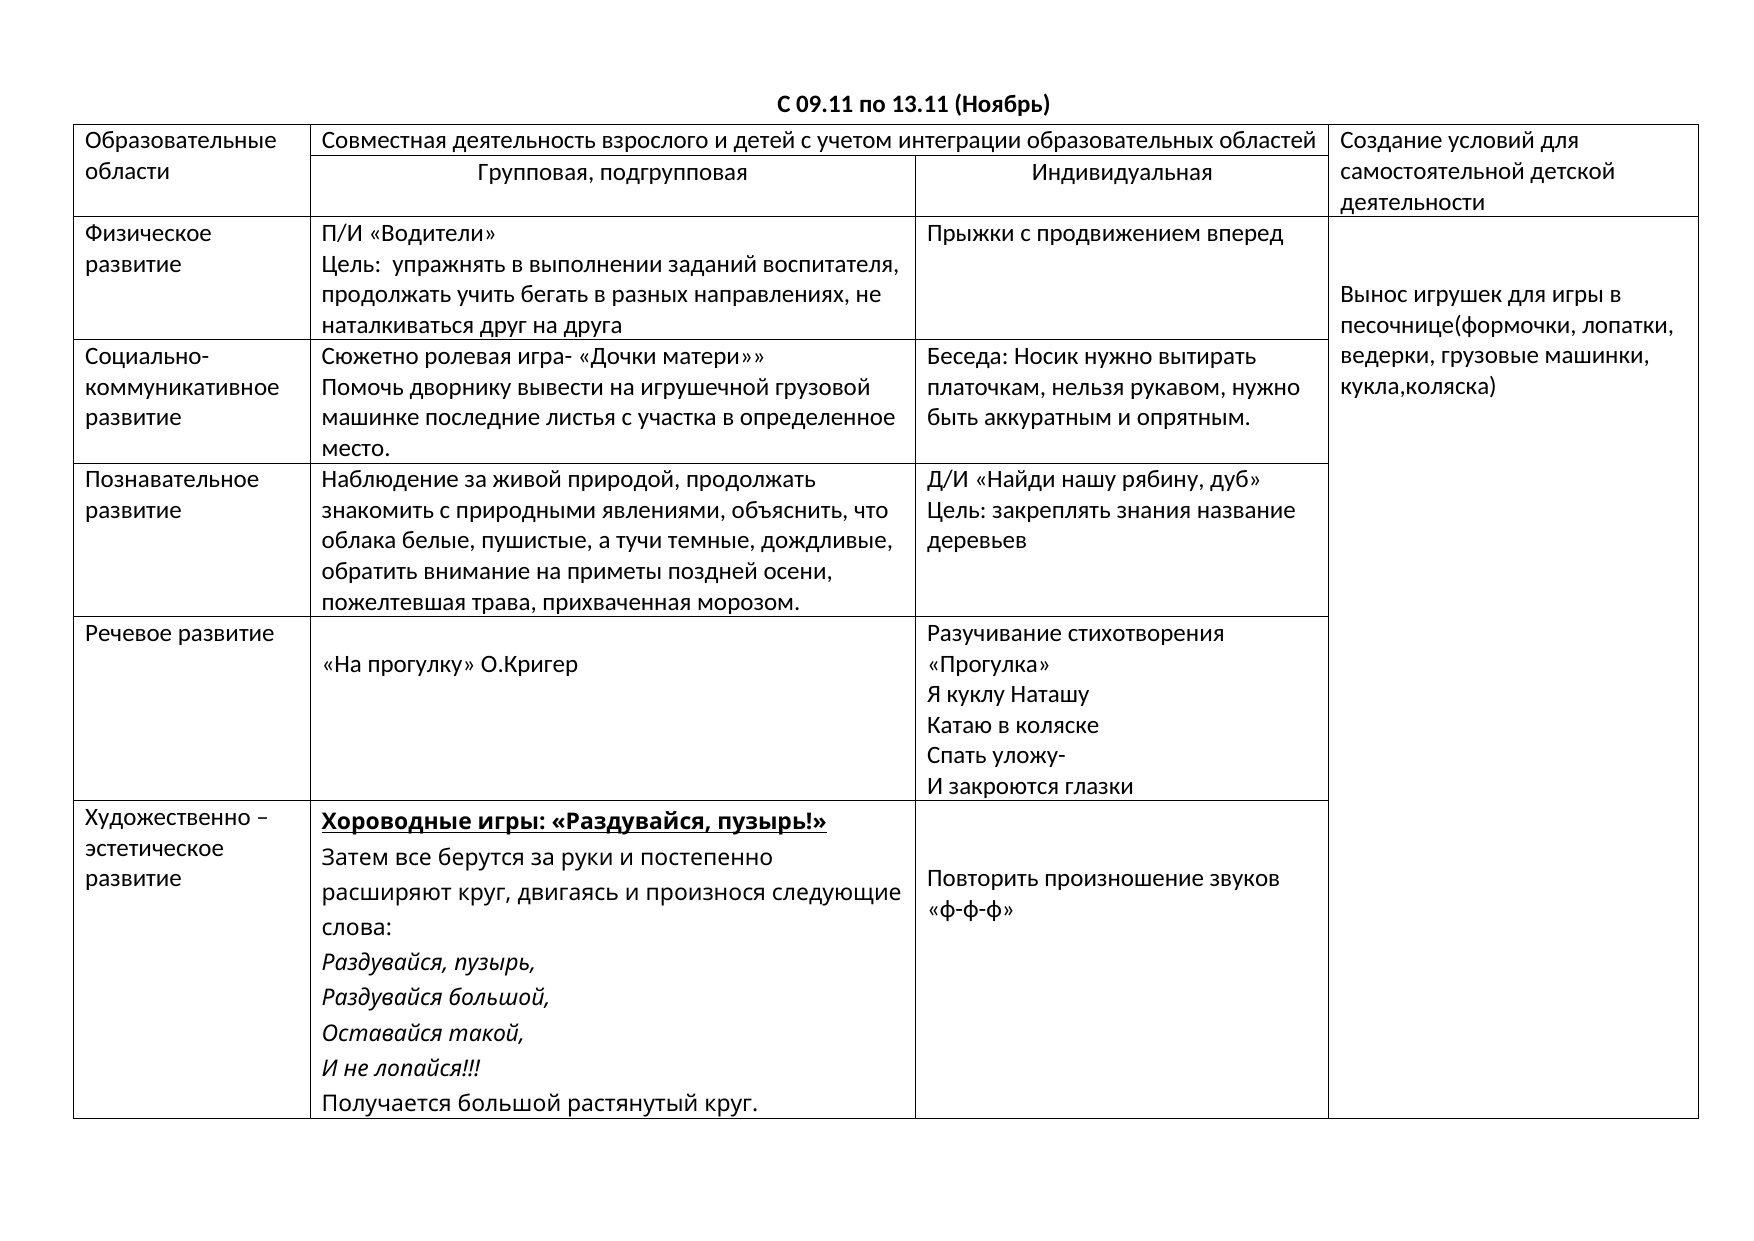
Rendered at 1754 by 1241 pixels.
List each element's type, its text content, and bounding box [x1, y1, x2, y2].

table_cell Индивидуальная [916, 156, 1328, 216]
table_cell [916, 801, 1328, 1118]
table_cell Разучивание стихотворения «Прогулка» Я куклу Наташу Катаю в коляске Спать уложу- И закроются глазки [916, 617, 1328, 800]
table_header Образовательные области [74, 125, 310, 216]
table_cell Прыжки с продвижением вперед [916, 217, 1328, 339]
table_cell Вынос игрушек для игры в песочнице(формочки, лопатки, ведерки, грузовые машинки, кукла,коляска) [1329, 217, 1698, 1118]
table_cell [311, 801, 915, 1118]
table_header Совместная деятельность взрослого и детей с учетом интеграции образовательных областей [311, 125, 1328, 155]
table_cell Групповая, подгрупповая [311, 156, 915, 216]
table_cell Д/И «Найди нашу рябину, дуб» Цель: закреплять знания название деревьев [916, 464, 1328, 616]
table_cell П/И «Водители» Цель: упражнять в выполнении заданий воспитателя, продолжать учить бегать в разных направлениях, не наталкиваться друг на друга [311, 217, 915, 339]
text С 09.11 по 13.11 (Ноябрь) [118, 89, 1710, 119]
table_cell Беседа: Носик нужно вытирать платочкам, нельзя рукавом, нужно быть аккуратным и опрятным. [916, 340, 1328, 462]
table_cell Наблюдение за живой природой, продолжать знакомить с природными явлениями, объяснить, что облака белые, пушистые, а тучи темные, дождливые, обратить внимание на приметы поздней осени, пожелтевшая трава, прихваченная морозом. [311, 464, 915, 616]
table_cell Физическое развитие [74, 217, 310, 339]
table_cell Социально-коммуникативное развитие [74, 340, 310, 462]
table_cell «На прогулку» О.Кригер [311, 617, 915, 800]
table_cell Речевое развитие [74, 617, 310, 800]
table_header Создание условий для самостоятельной детской деятельности [1329, 125, 1698, 216]
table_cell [74, 801, 310, 1118]
table_cell Сюжетно ролевая игра- «Дочки матери»» Помочь дворнику вывести на игрушечной грузовой машинке последние листья с участка в определенное место. [311, 340, 915, 462]
table_cell Познавательное развитие [74, 464, 310, 616]
